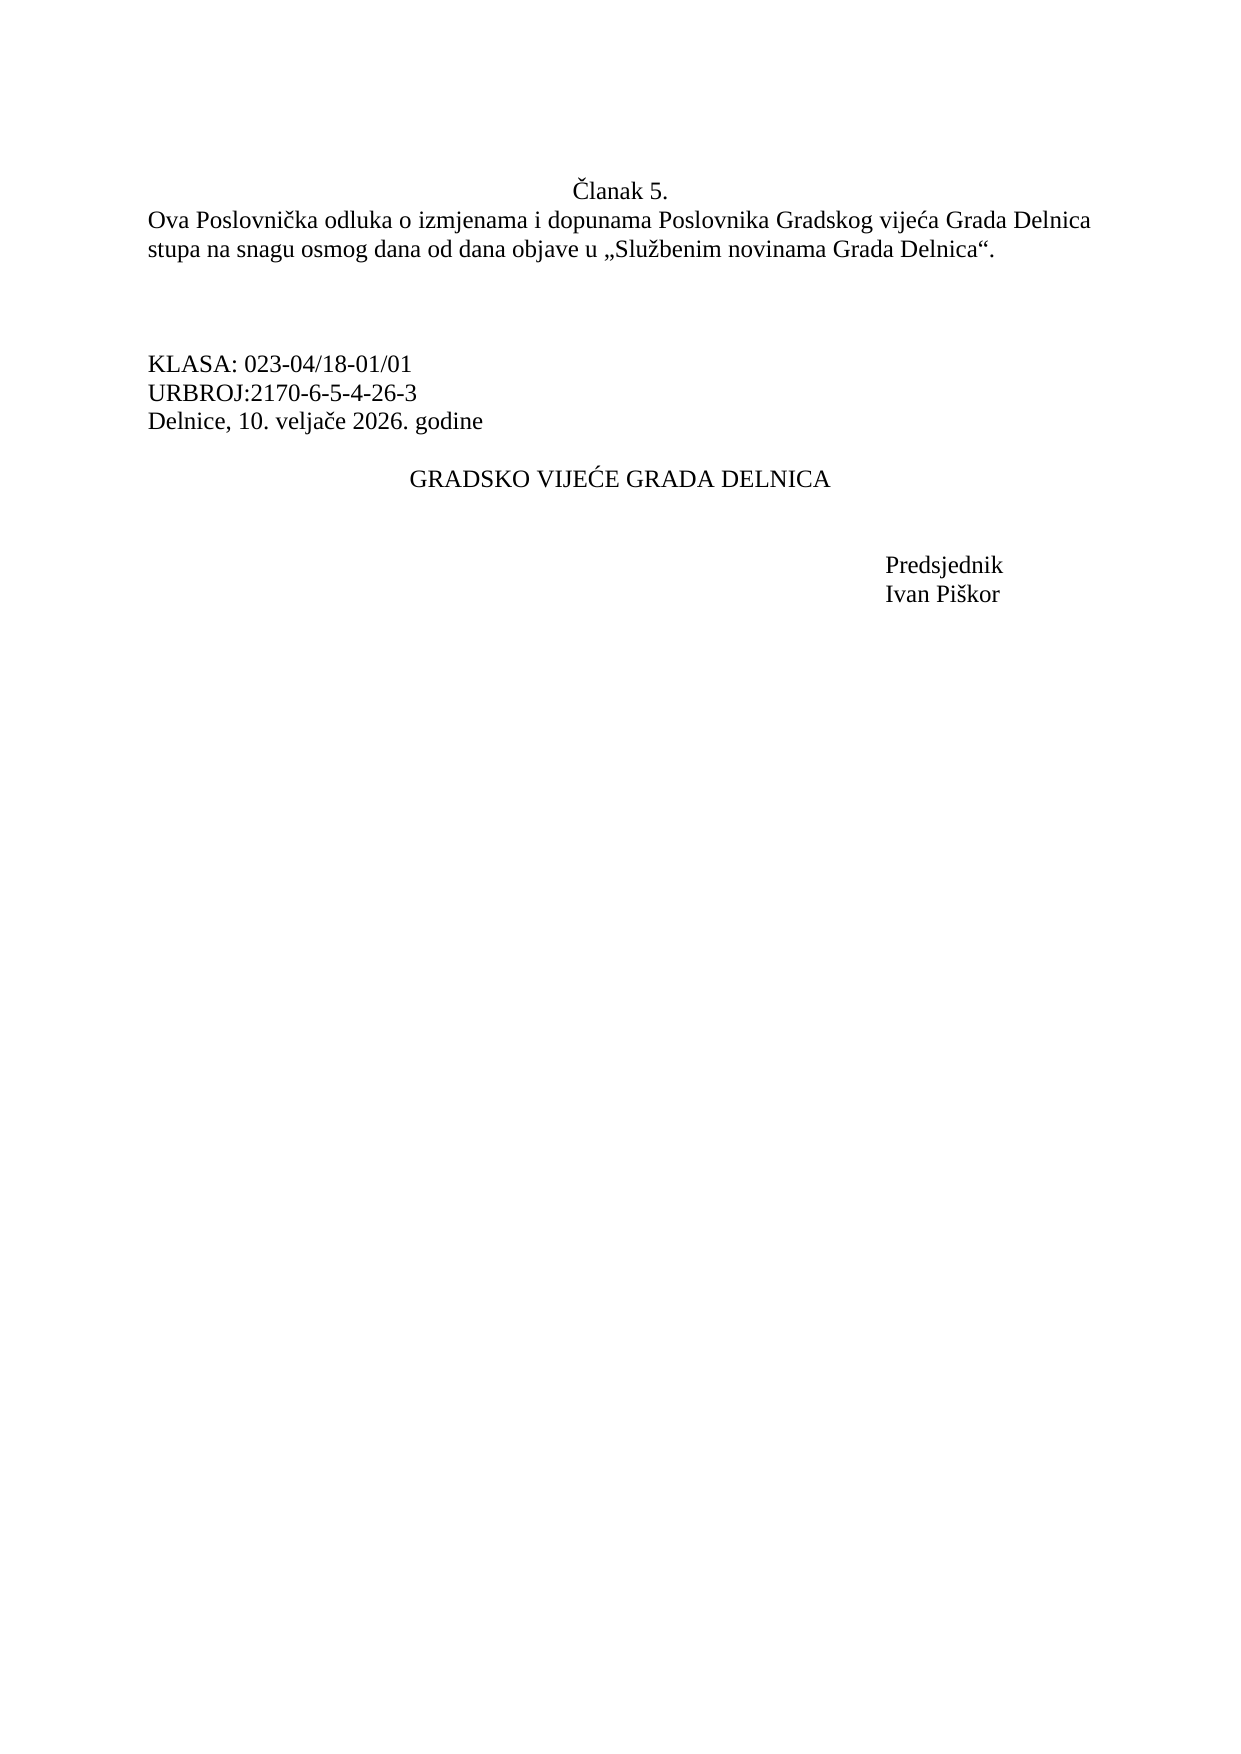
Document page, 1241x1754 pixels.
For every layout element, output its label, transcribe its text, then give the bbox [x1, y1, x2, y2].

text Ivan Piškor [811, 579, 1093, 608]
text GRADSKO VIJEĆE GRADA DELNICA [148, 464, 1093, 493]
text Delnice, 10. veljače 2026. godine [148, 406, 1093, 435]
text KLASA: 023-04/18-01/01 [148, 349, 1093, 378]
text URBROJ:2170-6-5-4-26-3 [148, 378, 1093, 406]
text Ova Poslovnička odluka o izmjenama i dopunama Poslovnika Gradskog vijeća Grada Delnica stupa na snagu osmog dana od dana objave u „Službenim novinama Grada Delnica“. [148, 205, 1093, 263]
text Predsjednik [811, 550, 1093, 579]
text Članak 5. [148, 176, 1093, 205]
